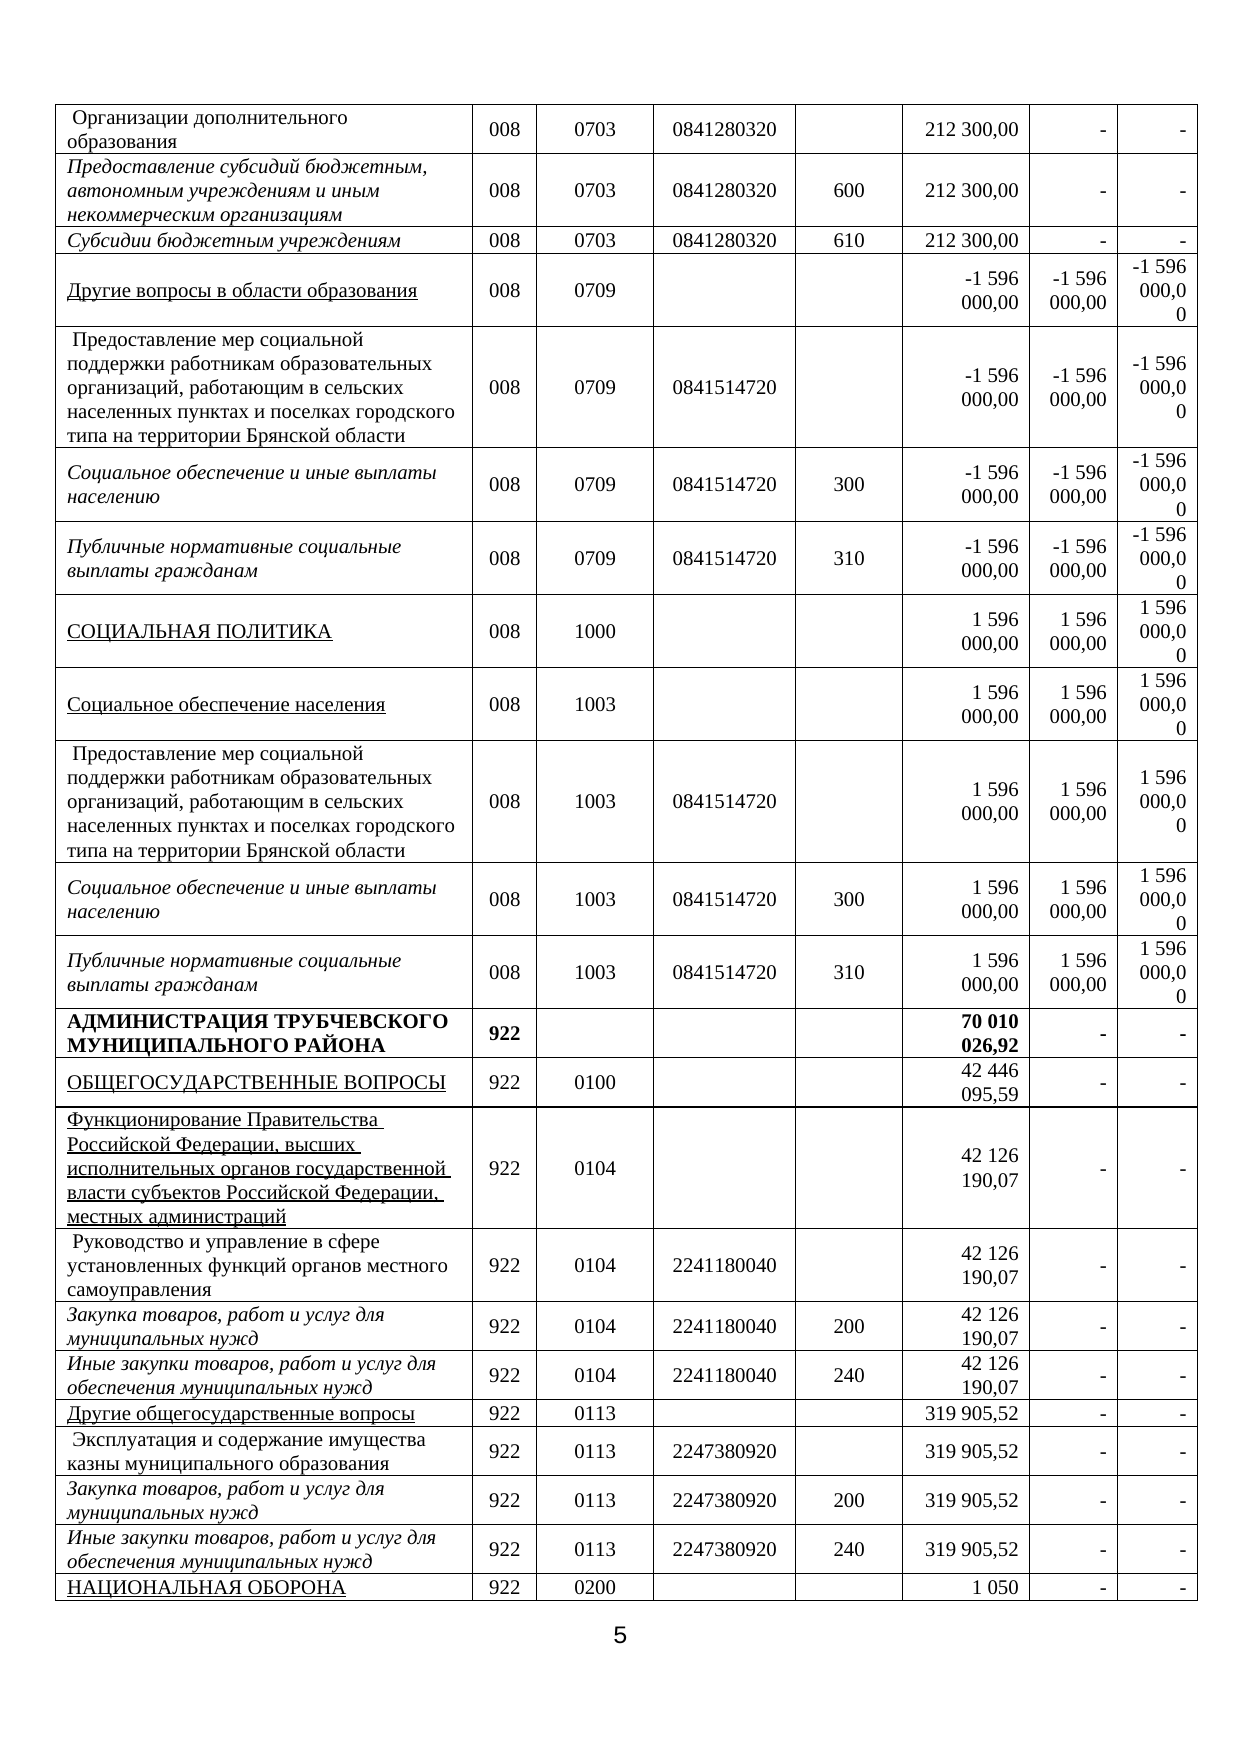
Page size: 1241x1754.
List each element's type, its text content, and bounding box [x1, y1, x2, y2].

table_cell [654, 1400, 795, 1426]
table_cell 0841280320 [654, 105, 795, 153]
table_cell 1 596 000,00 [1118, 936, 1197, 1008]
table_cell 212 300,00 [903, 154, 1029, 226]
table_cell 0703 [537, 154, 653, 226]
table_cell 42 446 095,59 [903, 1058, 1029, 1106]
table_cell [796, 741, 902, 862]
table_cell 1003 [537, 668, 653, 740]
table_cell [654, 1574, 795, 1600]
table_cell 1003 [537, 863, 653, 935]
table_cell 008 [473, 595, 536, 667]
table_cell 0104 [537, 1302, 653, 1350]
table_cell Субсидии бюджетным учреждениям [56, 227, 472, 253]
table_cell - [1118, 1427, 1197, 1475]
table_cell [796, 1574, 902, 1600]
table_cell 0841514720 [654, 522, 795, 594]
table_cell 610 [796, 227, 902, 253]
table_cell [796, 105, 902, 153]
table_cell Эксплуатация и содержание имущества казны муниципального образования [56, 1427, 472, 1475]
table_cell [796, 1229, 902, 1301]
table_cell Социальное обеспечение и иные выплаты населению [56, 863, 472, 935]
table_cell [796, 1058, 902, 1106]
table_cell 212 300,00 [903, 227, 1029, 253]
table_cell 922 [473, 1525, 536, 1573]
table_cell Другие общегосударственные вопросы [56, 1400, 472, 1426]
table_cell АДМИНИСТРАЦИЯ ТРУБЧЕВСКОГО МУНИЦИПАЛЬНОГО РАЙОНА [56, 1009, 472, 1057]
table_cell - [1030, 227, 1117, 253]
table_cell 42 126 190,07 [903, 1351, 1029, 1399]
table_cell 0200 [537, 1574, 653, 1600]
table_cell - [1030, 1108, 1117, 1228]
table_cell 0841280320 [654, 227, 795, 253]
table_cell 0709 [537, 327, 653, 447]
table_cell - [1118, 1058, 1197, 1106]
table_cell - [1118, 1400, 1197, 1426]
table_cell -1 596 000,00 [903, 522, 1029, 594]
table_cell 1000 [537, 595, 653, 667]
table_cell 1 596 000,00 [1030, 668, 1117, 740]
table_cell 922 [473, 1574, 536, 1600]
table_cell 922 [473, 1108, 536, 1228]
table_cell 42 126 190,07 [903, 1229, 1029, 1301]
table_cell 0841514720 [654, 936, 795, 1008]
table_cell 2247380920 [654, 1427, 795, 1475]
table_cell 922 [473, 1009, 536, 1057]
table_cell -1 596 000,00 [1118, 522, 1197, 594]
table_cell Публичные нормативные социальные выплаты гражданам [56, 936, 472, 1008]
table_cell 310 [796, 936, 902, 1008]
table_cell 319 905,52 [903, 1427, 1029, 1475]
table_cell [654, 668, 795, 740]
table_cell 008 [473, 668, 536, 740]
table_cell - [1030, 1574, 1117, 1600]
table_cell 300 [796, 863, 902, 935]
table_cell - [1030, 1009, 1117, 1057]
table_cell 240 [796, 1525, 902, 1573]
table_cell [796, 1427, 902, 1475]
table_cell - [1118, 1574, 1197, 1600]
table_cell - [1030, 1351, 1117, 1399]
table_cell Закупка товаров, работ и услуг для муниципальных нужд [56, 1302, 472, 1350]
table_cell 1 596 000,00 [903, 863, 1029, 935]
table_cell [796, 327, 902, 447]
table_cell 2247380920 [654, 1525, 795, 1573]
table_cell [654, 595, 795, 667]
table_cell -1 596 000,00 [1118, 327, 1197, 447]
table_cell 212 300,00 [903, 105, 1029, 153]
table_cell [654, 1108, 795, 1228]
table_cell 0703 [537, 227, 653, 253]
table_cell 42 126 190,07 [903, 1302, 1029, 1350]
table_cell Организации дополнительного образования [56, 105, 472, 153]
table_cell - [1118, 1302, 1197, 1350]
table_cell - [1118, 1476, 1197, 1524]
table_cell - [1118, 1525, 1197, 1573]
table_cell 0841514720 [654, 863, 795, 935]
table_cell Публичные нормативные социальные выплаты гражданам [56, 522, 472, 594]
table_cell 1 596 000,00 [903, 741, 1029, 862]
table_cell -1 596 000,00 [1118, 254, 1197, 326]
table_cell Социальное обеспечение населения [56, 668, 472, 740]
table_cell ОБЩЕГОСУДАРСТВЕННЫЕ ВОПРОСЫ [56, 1058, 472, 1106]
table_cell -1 596 000,00 [1030, 254, 1117, 326]
table_cell Иные закупки товаров, работ и услуг для обеспечения муниципальных нужд [56, 1525, 472, 1573]
table_cell 922 [473, 1400, 536, 1426]
table_cell 2241180040 [654, 1351, 795, 1399]
table_cell 0841280320 [654, 154, 795, 226]
table_cell Предоставление мер социальной поддержки работникам образовательных организаций, работающим в сельских населенных пунктах и поселках городского типа на территории Брянской области [56, 741, 472, 862]
table_cell 240 [796, 1351, 902, 1399]
table_cell - [1118, 105, 1197, 153]
table_cell 008 [473, 105, 536, 153]
table_cell 0104 [537, 1108, 653, 1228]
table_cell 200 [796, 1476, 902, 1524]
table_cell 0709 [537, 522, 653, 594]
table_cell 008 [473, 863, 536, 935]
table_cell - [1030, 1427, 1117, 1475]
table_cell Руководство и управление в сфере установленных функций органов местного самоуправления [56, 1229, 472, 1301]
table_cell 42 126 190,07 [903, 1108, 1029, 1228]
table_cell 2241180040 [654, 1229, 795, 1301]
table_cell 1 596 000,00 [903, 668, 1029, 740]
table_cell - [1030, 1525, 1117, 1573]
table_cell 008 [473, 448, 536, 521]
table_cell - [1118, 227, 1197, 253]
table_cell 1003 [537, 936, 653, 1008]
table_cell 922 [473, 1058, 536, 1106]
table_cell - [1030, 1400, 1117, 1426]
table_cell [537, 1009, 653, 1057]
table_cell 1 050 000,00 [903, 1574, 1029, 1600]
table_cell - [1118, 1108, 1197, 1228]
table_cell [796, 595, 902, 667]
table_cell 1003 [537, 741, 653, 862]
table_cell [654, 254, 795, 326]
table_cell Функционирование Правительства Российской Федерации, высших исполнительных органов государственной власти субъектов Российской Федерации, местных администраций [56, 1108, 472, 1228]
table_cell 008 [473, 154, 536, 226]
table_cell 1 596 000,00 [903, 936, 1029, 1008]
table_cell -1 596 000,00 [1030, 327, 1117, 447]
table_cell 922 [473, 1351, 536, 1399]
table_cell 008 [473, 227, 536, 253]
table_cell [56, 1574, 472, 1600]
table_cell 008 [473, 522, 536, 594]
table_cell 1 596 000,00 [1118, 863, 1197, 935]
table_cell 0113 [537, 1476, 653, 1524]
table_cell 0841514720 [654, 327, 795, 447]
table_cell 70 010 026,92 [903, 1009, 1029, 1057]
table_cell Социальное обеспечение и иные выплаты населению [56, 448, 472, 521]
table_cell -1 596 000,00 [903, 327, 1029, 447]
table_cell 1 596 000,00 [1118, 741, 1197, 862]
table_cell 2247380920 [654, 1476, 795, 1524]
table_cell 1 596 000,00 [1030, 936, 1117, 1008]
table_cell [796, 1108, 902, 1228]
table_cell 0703 [537, 105, 653, 153]
table_cell 0841514720 [654, 448, 795, 521]
table_cell - [1030, 1302, 1117, 1350]
table_cell [654, 1058, 795, 1106]
table_cell 1 596 000,00 [1030, 863, 1117, 935]
table_cell 922 [473, 1427, 536, 1475]
table_cell 008 [473, 327, 536, 447]
table_cell - [1030, 1476, 1117, 1524]
table_cell 1 596 000,00 [1118, 668, 1197, 740]
table_cell [796, 1009, 902, 1057]
table_cell 922 [473, 1302, 536, 1350]
table_cell -1 596 000,00 [1030, 448, 1117, 521]
table_cell - [1030, 154, 1117, 226]
table_cell Предоставление мер социальной поддержки работникам образовательных организаций, работающим в сельских населенных пунктах и поселках городского типа на территории Брянской области [56, 327, 472, 447]
table_cell 1 596 000,00 [1030, 741, 1117, 862]
table_cell 1 596 000,00 [903, 595, 1029, 667]
table_cell 310 [796, 522, 902, 594]
table_cell 1 596 000,00 [1030, 595, 1117, 667]
table_cell [796, 254, 902, 326]
table_cell Закупка товаров, работ и услуг для муниципальных нужд [56, 1476, 472, 1524]
table_cell 008 [473, 254, 536, 326]
table_cell - [1030, 1229, 1117, 1301]
table_cell - [1118, 1351, 1197, 1399]
table_cell -1 596 000,00 [903, 448, 1029, 521]
table_cell - [1030, 105, 1117, 153]
table_cell СОЦИАЛЬНАЯ ПОЛИТИКА [56, 595, 472, 667]
table_cell Другие вопросы в области образования [56, 254, 472, 326]
table_cell 0709 [537, 254, 653, 326]
table_cell 319 905,52 [903, 1400, 1029, 1426]
table_cell - [1030, 1058, 1117, 1106]
table_cell 922 [473, 1229, 536, 1301]
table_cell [56, 154, 472, 226]
table_cell 600 [796, 154, 902, 226]
table_cell 1 596 000,00 [1118, 595, 1197, 667]
table_cell - [1118, 1229, 1197, 1301]
table_cell 319 905,52 [903, 1476, 1029, 1524]
table_cell - [1118, 1009, 1197, 1057]
table_cell 319 905,52 [903, 1525, 1029, 1573]
table_cell [796, 668, 902, 740]
table_cell 0709 [537, 448, 653, 521]
table_cell 300 [796, 448, 902, 521]
table_cell [654, 1009, 795, 1057]
table_cell -1 596 000,00 [1030, 522, 1117, 594]
table_cell 0113 [537, 1427, 653, 1475]
table_cell [796, 1400, 902, 1426]
table_cell - [1118, 154, 1197, 226]
table_cell 0113 [537, 1525, 653, 1573]
table_cell 0104 [537, 1351, 653, 1399]
table_cell 2241180040 [654, 1302, 795, 1350]
table_cell 0104 [537, 1229, 653, 1301]
table_cell -1 596 000,00 [1118, 448, 1197, 521]
table_cell 200 [796, 1302, 902, 1350]
table_cell 922 [473, 1476, 536, 1524]
table_cell 008 [473, 741, 536, 862]
table_cell 0841514720 [654, 741, 795, 862]
table_cell 0113 [537, 1400, 653, 1426]
table_cell -1 596 000,00 [903, 254, 1029, 326]
table_cell Иные закупки товаров, работ и услуг для обеспечения муниципальных нужд [56, 1351, 472, 1399]
table_cell 008 [473, 936, 536, 1008]
table_cell 0100 [537, 1058, 653, 1106]
